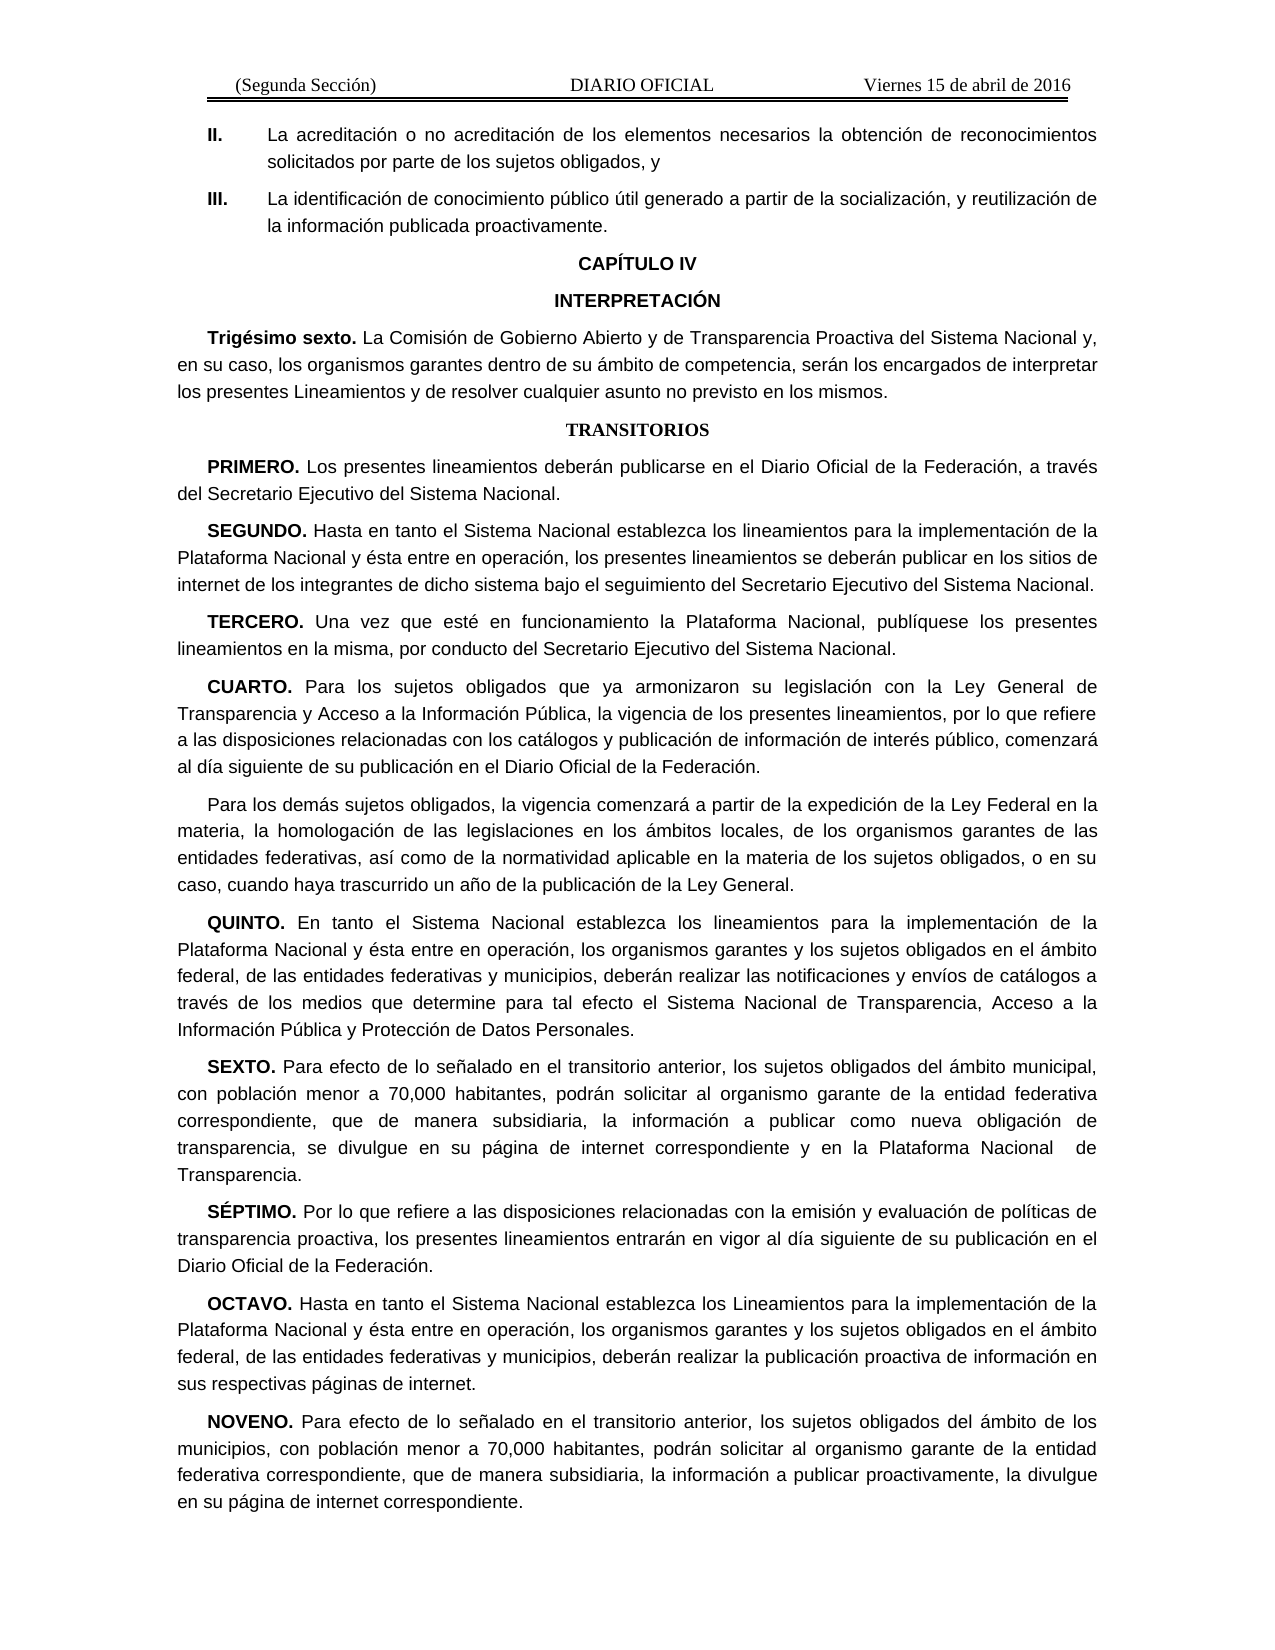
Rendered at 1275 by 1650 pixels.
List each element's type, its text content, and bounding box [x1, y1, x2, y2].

text NOVENO. Para efecto de lo señalado en el transitorio anterior, los sujetos obligados del ámbito de los municipios, con población menor a 70,000 habitantes, podrán solicitar al organismo garante de la entidad federativa correspondiente, que de manera subsidiaria, la información a publicar proactivamente, la divulgue en su página de internet correspondiente. [177, 1407, 1098, 1514]
text Interpretación [177, 286, 1098, 313]
text SÉPTIMO. Por lo que refiere a las disposiciones relacionadas con la emisión y evaluación de políticas de transparencia proactiva, los presentes lineamientos entrarán en vigor al día siguiente de su publicación en el Diario Oficial de [177, 1197, 1098, 1278]
text CAPÍTULO IV [177, 248, 1098, 275]
text Para los demás sujetos obligados, la vigencia comenzará a partir de la expedición de en la materia, la homologación de las legislaciones en los ámbitos locales, de los organismos garantes de las entidades federativas, así como de la normatividad aplicable en la materia de los sujetos obligados, o en su caso, cuando haya trascurrido un año de la publicación de [177, 789, 1098, 897]
text II. La acreditación o no acreditación de los elementos necesarios la obtención de reconocimientos solicitados por parte de los sujetos obligados, y [207, 120, 1098, 174]
text SEGUNDO. Hasta en tanto el Sistema Nacional establezca los lineamientos para la implementación de y ésta entre en operación, los presentes lineamientos se deberán publicar en los sitios de internet de los integrantes de dicho sistema bajo el seguimiento del Secretario Ejecutivo del Sistema Nacional. [177, 516, 1098, 597]
text OCTAVO. Hasta en tanto el Sistema Nacional establezca los Lineamientos para la implementación de y ésta entre en operación, los organismos garantes y los sujetos obligados en el ámbito federal, de las entidades federativas y municipios, deberán realizar la publicación proactiva de información en sus respectivas páginas de internet. [177, 1288, 1098, 1396]
text SEXTO. Para efecto de lo señalado en el transitorio anterior, los sujetos obligados del ámbito municipal, con población menor a 70,000 habitantes, podrán solicitar al organismo garante de la entidad federativa correspondiente, que de manera subsidiaria, la información a publicar como nueva obligación de transparencia, se divulgue en su página de internet correspondiente y en de Transparencia. [177, 1052, 1098, 1187]
text TERCERO. Una vez que esté en funcionamiento , publíquese los presentes lineamientos en la misma, por conducto del Secretario Ejecutivo del Sistema Nacional. [177, 607, 1098, 661]
text III. La identificación de conocimiento público útil generado a partir de la socialización, y reutilización de la información publicada proactivamente. [207, 184, 1098, 238]
text TRANSITORIOS [177, 414, 1098, 441]
text QUINTO. En tanto el Sistema Nacional establezca los lineamientos para la implementación de y ésta entre en operación, los organismos garantes y los sujetos obligados en el ámbito federal, de las entidades federativas y municipios, deberán realizar las notificaciones y envíos de catálogos a través de los medios que determine para tal efecto el Sistema Nacional de Transparencia, Acceso a y Protección de Datos Personales. [177, 908, 1098, 1042]
text CUARTO. Para los sujetos obligados que ya armonizaron su legislación con de Transparencia y Acceso a , la vigencia de los presentes lineamientos, por lo que refiere a las disposiciones relacionadas con los catálogos y publicación de información de interés público, comenzará al día siguiente de su publicación en el Diario Oficial de [177, 672, 1098, 779]
text PRIMERO. Los presentes lineamientos deberán publicarse en el Diario Oficial de , a través del Secretario Ejecutivo del Sistema Nacional. [177, 452, 1098, 506]
text Trigésimo sexto. de Gobierno Abierto y de Transparencia Proactiva del Sistema Nacional y, en su caso, los organismos garantes dentro de su ámbito de competencia, serán los encargados de interpretar los presentes Lineamientos y de resolver cualquier asunto no previsto en los mismos. [177, 323, 1098, 404]
